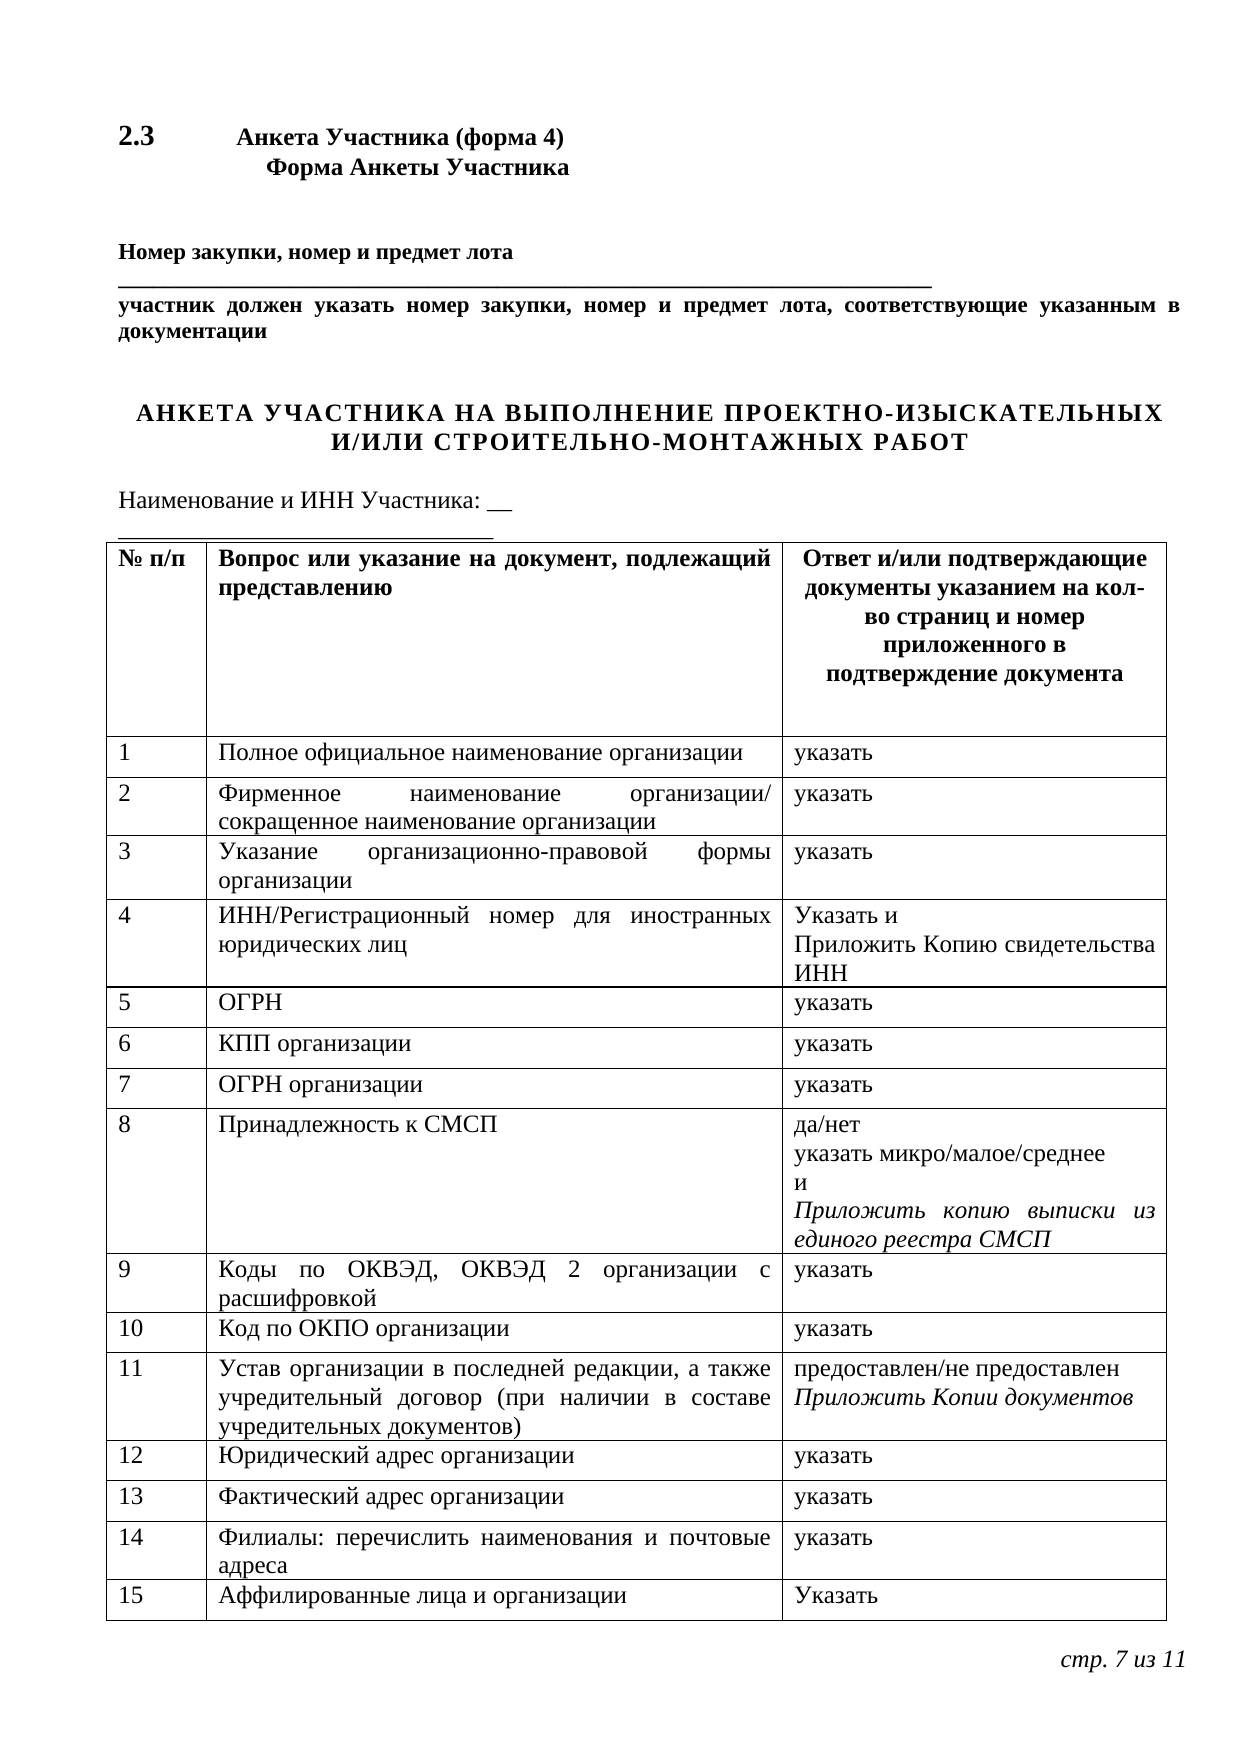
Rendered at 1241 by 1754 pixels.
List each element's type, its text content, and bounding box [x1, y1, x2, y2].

table_cell 9 [107, 1254, 206, 1312]
table_cell 6 [107, 1028, 206, 1068]
table_cell 10 [107, 1313, 206, 1352]
table_cell Филиалы: перечислить наименования и почтовые адреса [207, 1522, 782, 1579]
table_cell указать [783, 1481, 1166, 1521]
table_cell Устав организации в последней редакции, а также учредительный договор (при наличии в составе учредительных документов) [207, 1353, 782, 1439]
table_cell да/нет указать микро/малое/среднее и Приложить копию выписки из единого реестра СМСП [783, 1109, 1166, 1253]
list Форма Анкеты Участника [266, 152, 1181, 180]
table_cell указать [783, 988, 1166, 1027]
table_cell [207, 1580, 782, 1620]
table_cell Юридический адрес организации [207, 1441, 782, 1480]
text Наименование и ИНН Участника: __ [118, 485, 1181, 513]
table_cell указать [783, 1069, 1166, 1108]
subtitle Анкета Участника (форма 4) [118, 118, 1181, 152]
table_cell 3 [107, 836, 206, 899]
table_cell Указать [783, 1580, 1166, 1620]
table_cell 14 [107, 1522, 206, 1579]
table_cell указать [783, 778, 1166, 835]
table_cell 8 [107, 1109, 206, 1253]
table_cell указать [783, 1441, 1166, 1480]
table_cell 5 [107, 988, 206, 1027]
text Номер закупки, номер и предмет лота [118, 238, 1181, 264]
table_cell 1 [107, 737, 206, 777]
table_cell 2 [107, 778, 206, 835]
table_cell Фирменное наименование организации/ сокращенное наименование организации [207, 778, 782, 835]
text _______________________________________________________________________ [118, 264, 1181, 291]
table_cell указать [783, 1254, 1166, 1312]
table_cell Коды по ОКВЭД, ОКВЭД 2 организации с расшифровкой [207, 1254, 782, 1312]
table_cell Принадлежность к СМСП [207, 1109, 782, 1253]
table_cell Указать и Приложить Копию свидетельства ИНН [783, 900, 1166, 986]
table_cell указать [783, 1313, 1166, 1352]
table_cell ИНН/Регистрационный номер для иностранных юридических лиц [207, 900, 782, 986]
text участник должен указать номер закупки, номер и предмет лота, соответствующие указанным в документации [118, 291, 1181, 343]
table_cell Полное официальное наименование организации [207, 737, 782, 777]
text Анкета Участника на выполнение проектно-изыскательных и/или строительно-монтажных работ [118, 398, 1181, 456]
table_cell 7 [107, 1069, 206, 1108]
table_cell указать [783, 1522, 1166, 1579]
table_cell 11 [107, 1353, 206, 1439]
table_cell Указание организационно-правовой формы организации [207, 836, 782, 899]
table_cell 13 [107, 1481, 206, 1521]
table_cell предоставлен/не предоставлен Приложить Копии документов [783, 1353, 1166, 1439]
table_header Вопрос или указание на документ, подлежащий представлению [207, 543, 782, 736]
table_cell 15 [107, 1580, 206, 1620]
table_header № п/п [107, 543, 206, 736]
table_cell указать [783, 1028, 1166, 1068]
text ______________________________ [118, 513, 1181, 542]
table_cell 12 [107, 1441, 206, 1480]
table_cell 4 [107, 900, 206, 986]
table_cell Код по ОКПО организации [207, 1313, 782, 1352]
table_header Ответ и/или подтверждающие документы указанием на кол-во страниц и номер приложенного в подтверждение документа [783, 543, 1166, 736]
table_cell КПП организации [207, 1028, 782, 1068]
table_cell ОГРН [207, 988, 782, 1027]
table_cell Фактический адрес организации [207, 1481, 782, 1521]
table_cell указать [783, 836, 1166, 899]
table_cell ОГРН организации [207, 1069, 782, 1108]
table_cell указать [783, 737, 1166, 777]
